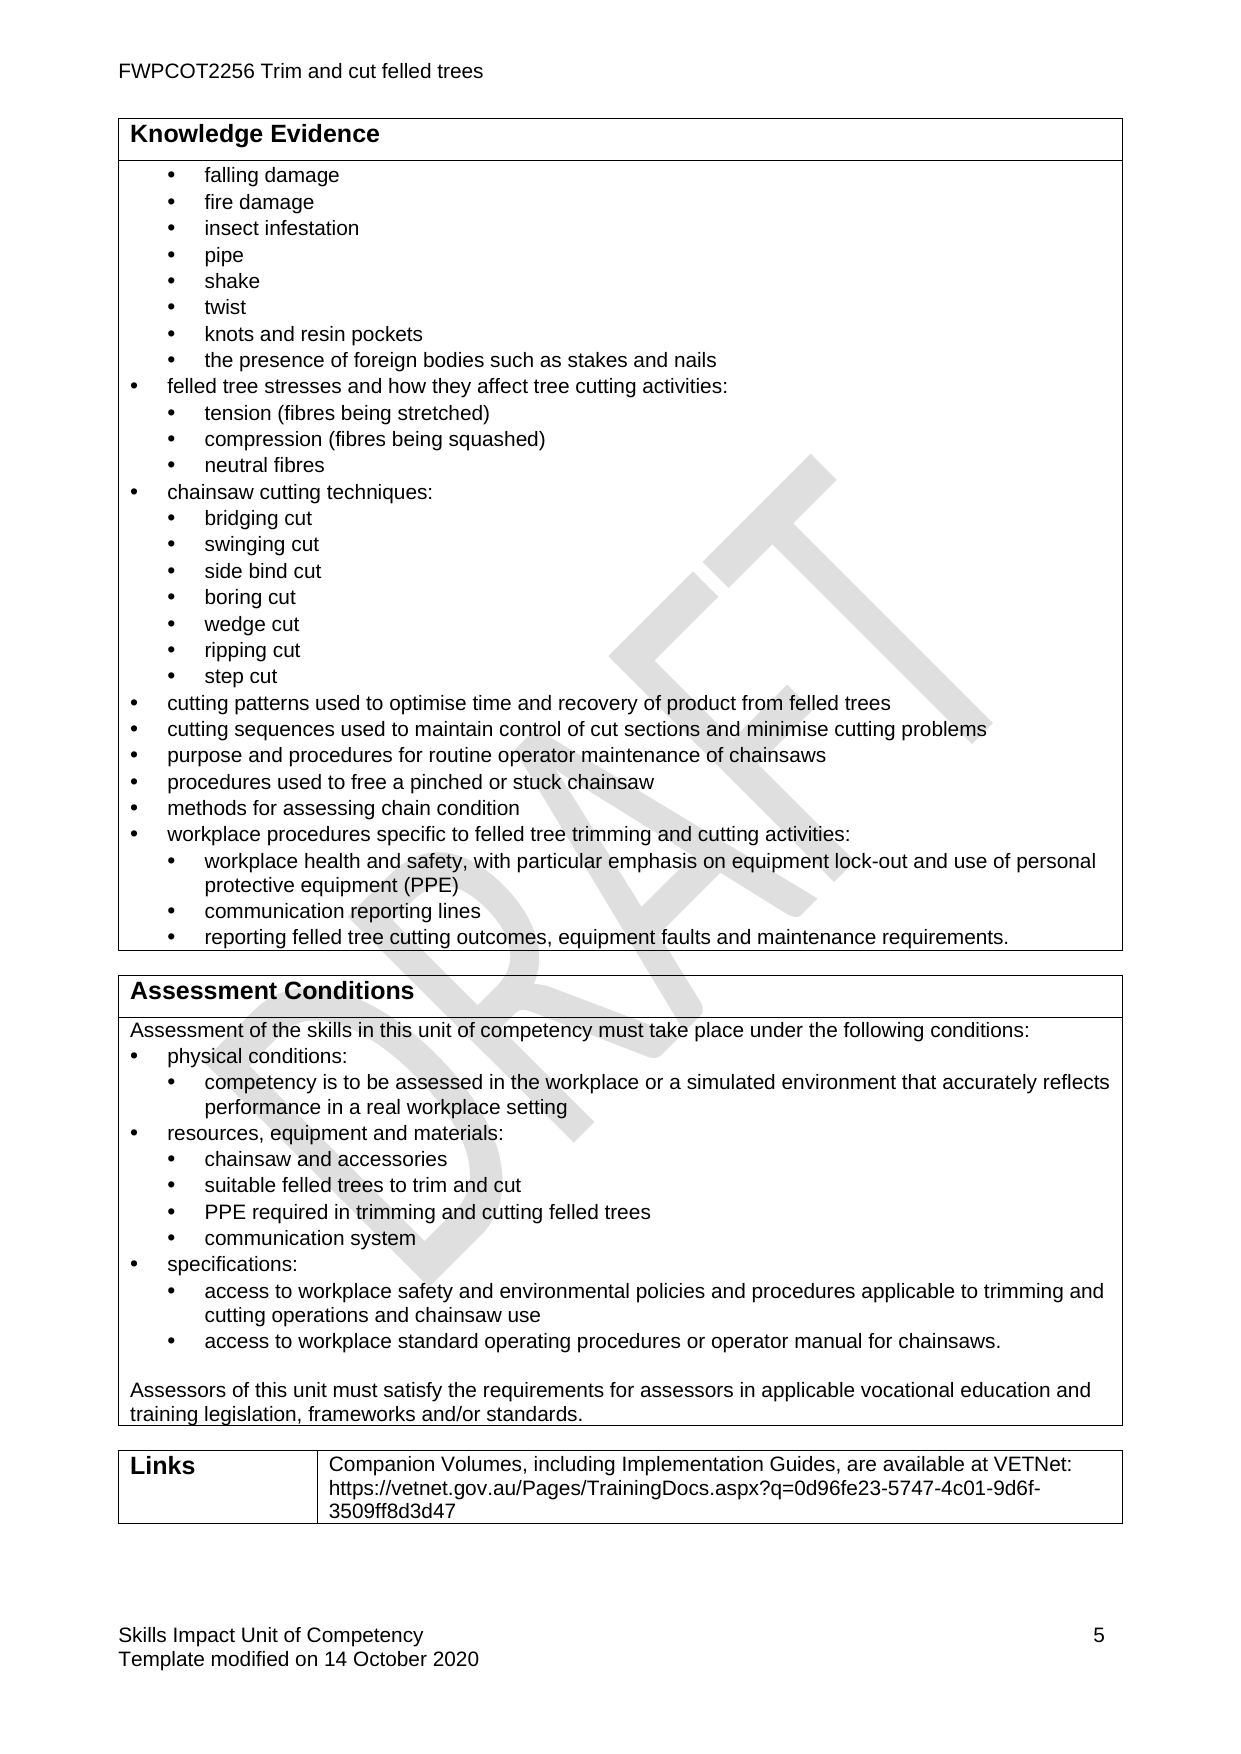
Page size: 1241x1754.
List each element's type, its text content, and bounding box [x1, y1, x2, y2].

table_header Assessment Conditions [119, 976, 1122, 1017]
table_header Links [119, 1451, 317, 1523]
table_header Knowledge Evidence [119, 119, 1122, 160]
table_header Companion Volumes, including Implementation Guides, are available at VETNet: https://vetnet.gov.au/Pages/TrainingDocs.aspx?q=0d96fe23-5747-4c01-9d6f-3509ff8d3d47 [318, 1451, 1122, 1523]
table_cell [119, 161, 1122, 950]
table_cell Assessment of the skills in this unit of competency must take place under the following conditions: physical conditions: competency is to be assessed in the workplace or a simulated environment that accurately reflects performance in a real workplace setting resources, equipment and materials: chainsaw and accessories suitable felled trees to trim and cut PPE required in trimming and cutting felled trees communication system specifications: access to workplace safety and environmental policies and procedures applicable to trimming and cutting operations and chainsaw use access to workplace standard operating procedures or operator manual for chainsaws. Assessors of this unit must satisfy the requirements for assessors in applicable vocational education and training legislation, frameworks and/or standards. [119, 1018, 1122, 1425]
